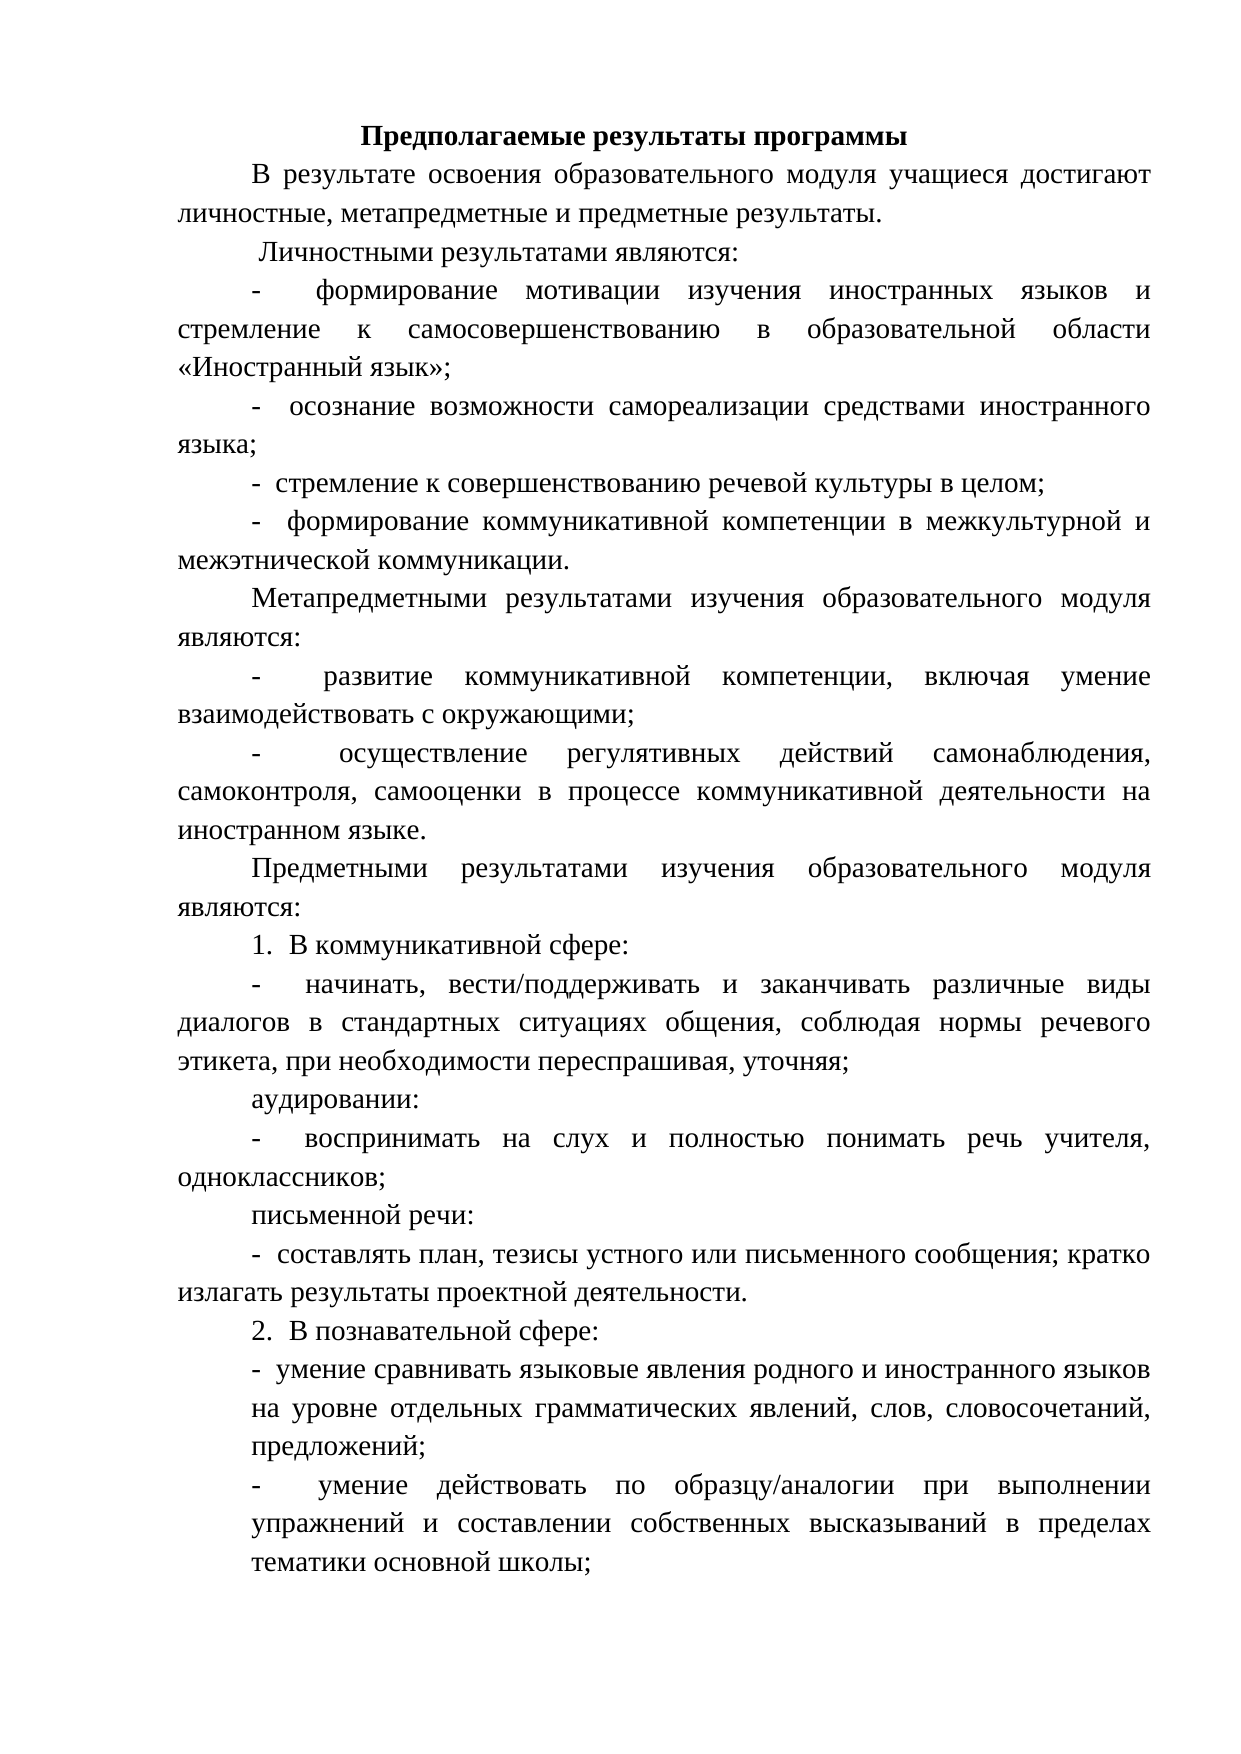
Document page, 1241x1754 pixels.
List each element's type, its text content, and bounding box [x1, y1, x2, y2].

text - формирование коммуникативной компетенции в межкультурной и межэтнической коммуникации. [177, 503, 1152, 576]
text аудировании: [177, 1082, 1152, 1115]
text - составлять план, тезисы устного или письменного сообщения; кратко излагать результаты проектной деятельности. [177, 1236, 1152, 1308]
text - формирование мотивации изучения иностранных языков и стремление к самосовершенствованию в образовательной области «Иностранный язык»; [177, 272, 1152, 383]
text Предметными результатами изучения образовательного модуля являются: [177, 850, 1152, 922]
text - воспринимать на слух и полностью понимать речь учителя, одноклассников; [177, 1120, 1152, 1192]
text Личностными результатами являются: [177, 234, 1152, 267]
text - осуществление регулятивных действий самонаблюдения, самоконтроля, самооценки в процессе коммуникативной деятельности на иностранном языке. [177, 735, 1152, 845]
text - стремление к совершенствованию речевой культуры в целом; [177, 465, 1152, 498]
text Предполагаемые результаты программы [177, 118, 1152, 152]
text письменной речи: [177, 1197, 1152, 1231]
text Метапредметными результатами изучения образовательного модуля являются: [177, 581, 1152, 653]
list В коммуникативной сфере: [251, 927, 1152, 961]
text В результате освоения образовательного модуля учащиеся достигают личностные, метапредметные и предметные результаты. [177, 157, 1152, 229]
list В познавательной сфере: [251, 1313, 1152, 1346]
text - начинать, вести/поддерживать и заканчивать различные виды диалогов в стандартных ситуациях общения, соблюдая нормы речевого этикета, при необходимости переспрашивая, уточняя; [177, 966, 1152, 1077]
text - умение сравнивать языковые явления родного и иностранного языков на уровне отдельных грамматических явлений, слов, словосочетаний, предложений; - умение действовать по образцу/аналогии при выполнении упражнений и составлении собственных высказываний в пределах тематики основной школы; [251, 1351, 1152, 1578]
text - осознание возможности самореализации средствами иностранного языка; [177, 388, 1152, 460]
text - развитие коммуникативной компетенции, включая умение взаимодействовать с окружающими; [177, 658, 1152, 730]
